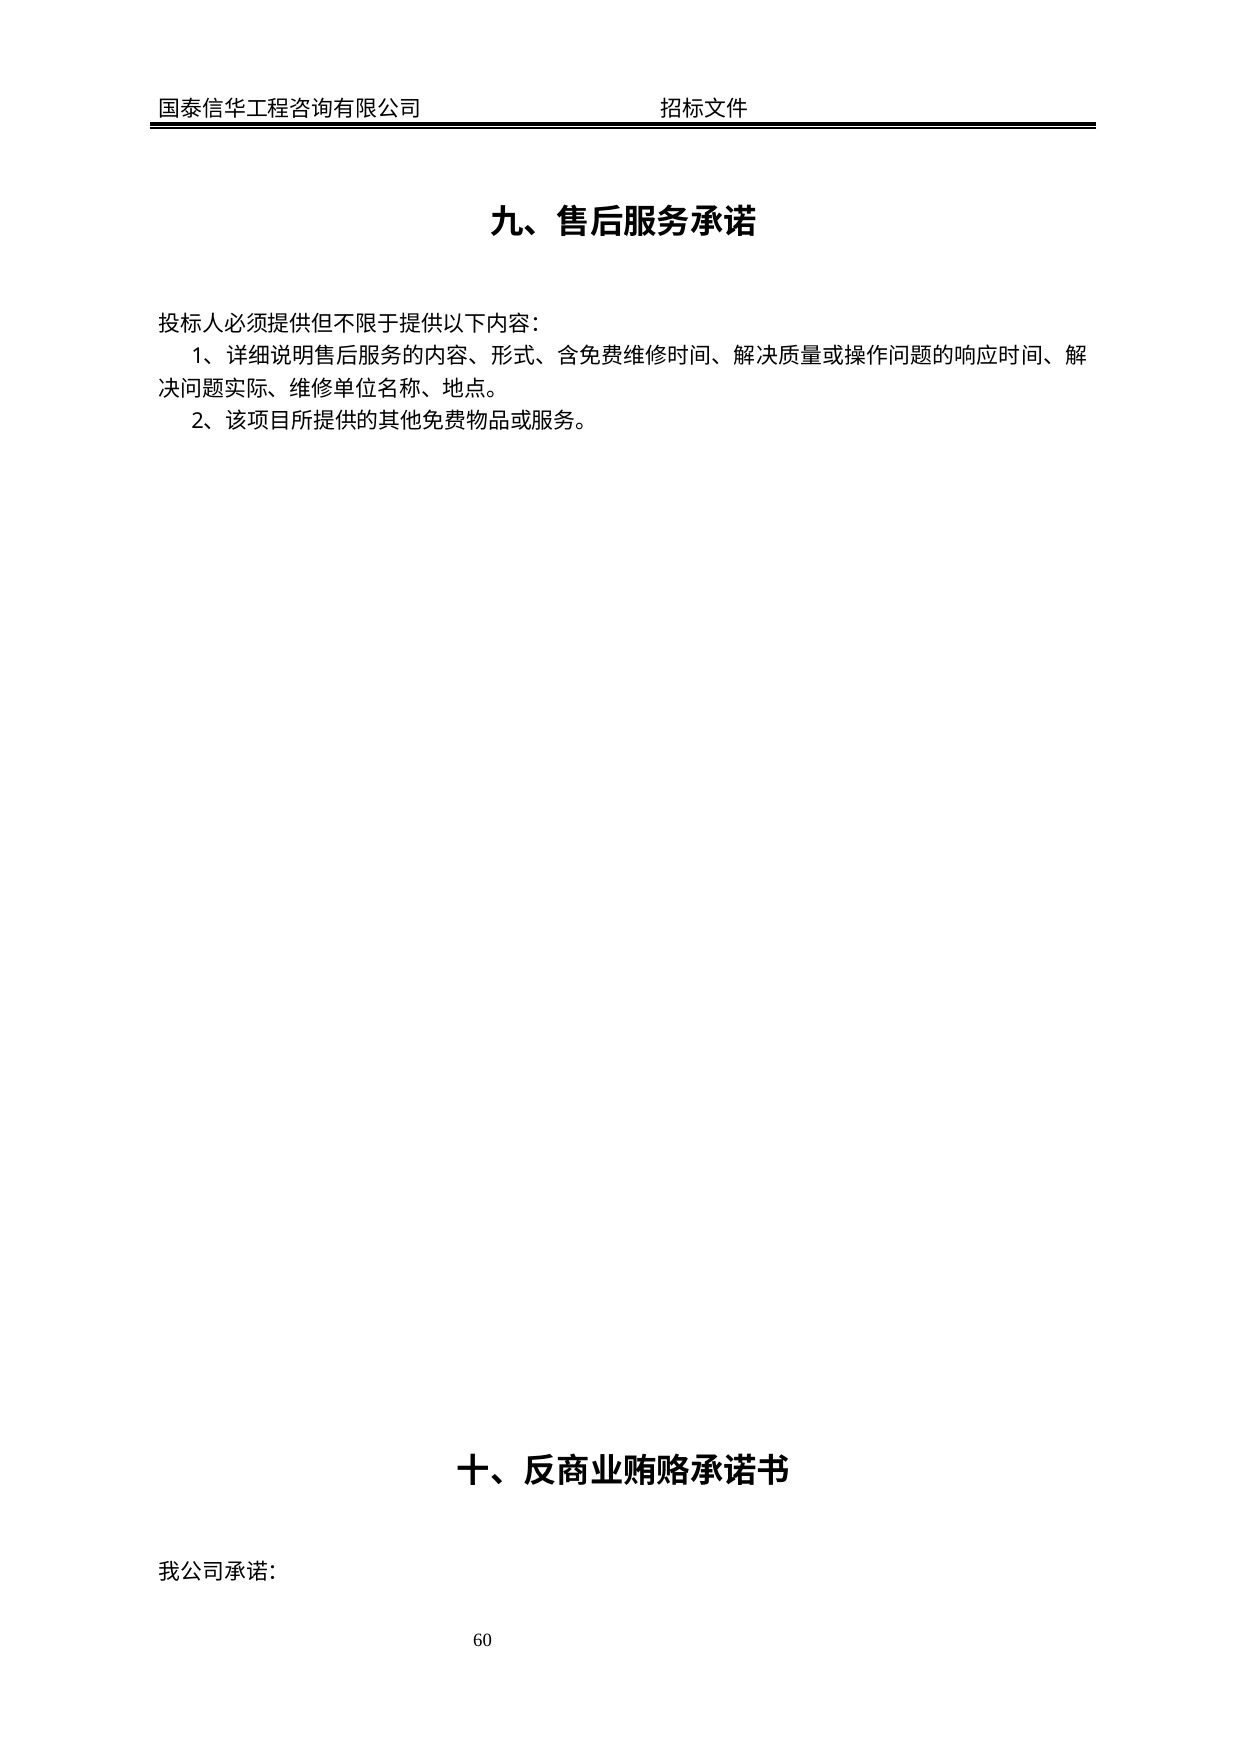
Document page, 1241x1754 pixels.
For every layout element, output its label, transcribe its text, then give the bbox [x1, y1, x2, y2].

subtitle 十、反商业贿赂承诺书 [158, 1435, 1088, 1500]
text 2、该项目所提供的其他免费物品或服务。 [158, 403, 1088, 435]
text 1、详细说明售后服务的内容、形式、含免费维修时间、解决质量或操作问题的响应时间、解决问题实际、维修单位名称、地点。 [158, 338, 1088, 403]
subtitle 九、售后服务承诺 [158, 187, 1088, 252]
text 我公司承诺： [158, 1553, 1088, 1586]
text 投标人必须提供但不限于提供以下内容： [158, 305, 1088, 338]
